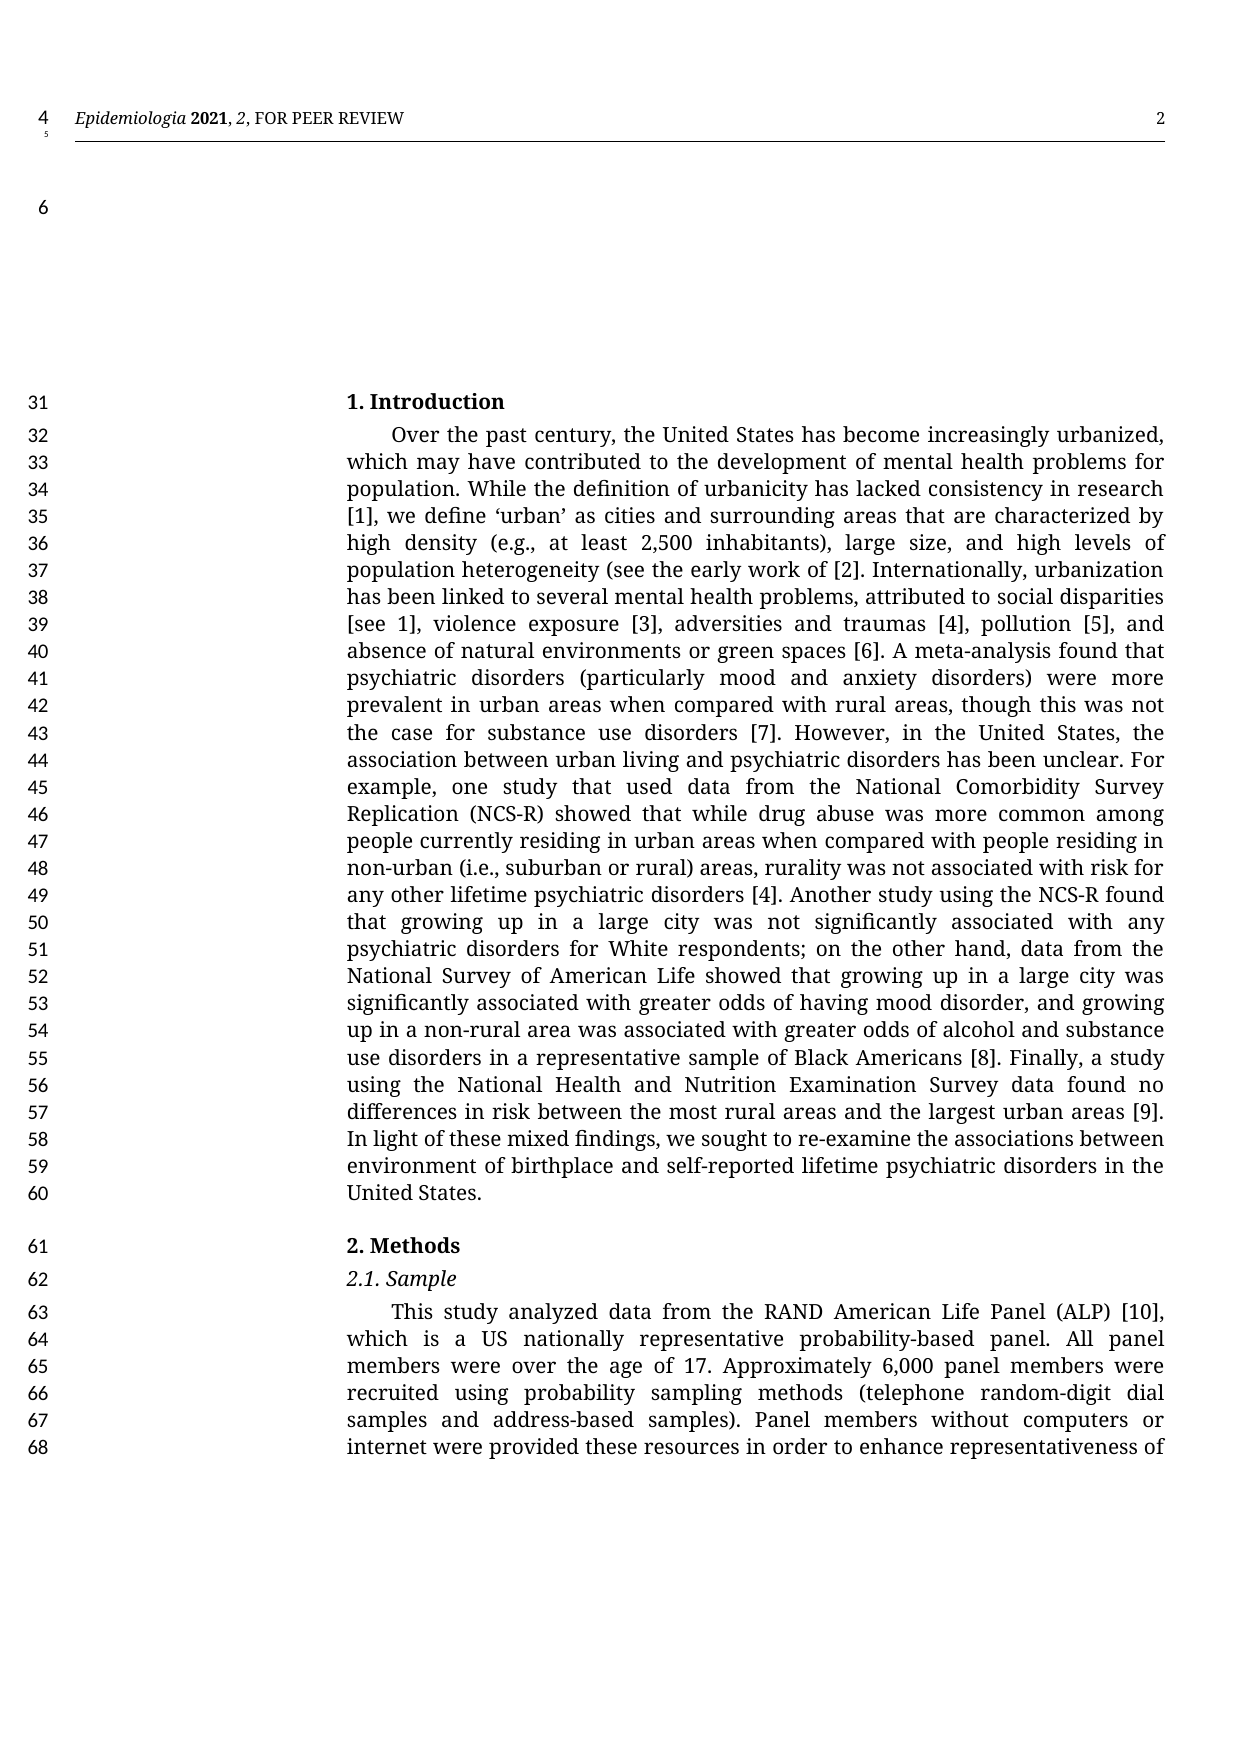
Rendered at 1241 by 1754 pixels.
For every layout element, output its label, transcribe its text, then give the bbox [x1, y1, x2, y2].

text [347, 1298, 1165, 1460]
text Over the past century, the United States has become increasingly urbanized, which may have contributed to the development of mental health problems for population. While the definition of urbanicity has lacked consistency in research [1], we define ‘urban’ as cities and surrounding areas that are characterized by high density (e.g., at least 2,500 inhabitants), large size, and high levels of population heterogeneity (see the early work of [2]. Internationally, urbanization has been linked to several mental health problems, attributed to social disparities [see 1], violence exposure [3], adversities and traumas [4], pollution [5], and absence of natural environments or green spaces [6]. A meta-analysis found that psychiatric disorders (particularly mood and anxiety disorders) were more prevalent in urban areas when compared with rural areas, though this was not the case for substance use disorders [7]. However, in the United States, the association between urban living and psychiatric disorders has been unclear. For example, one study that used data from the National Comorbidity Survey Replication (NCS-R) showed that while drug abuse was more common among people currently residing in urban areas when compared with people residing in non-urban (i.e., suburban or rural) areas, rurality was not associated with risk for any other lifetime psychiatric disorders [4]. Another study using the NCS-R found that growing up in a large city was not significantly associated with any psychiatric disorders for White respondents; on the other hand, data from the National Survey of American Life showed that growing up in a large city was significantly associated with greater odds of having mood disorder, and growing up in a non-rural area was associated with greater odds of alcohol and substance use disorders in a representative sample of Black Americans [8]. Finally, a study using the National Health and Nutrition Examination Survey data found no differences in risk between the most rural areas and the largest urban areas [9]. In light of these mixed findings, we sought to re-examine the associations between environment of birthplace and self-reported lifetime psychiatric disorders in the United States. [347, 421, 1165, 1207]
subtitle 1. Introduction [347, 388, 1165, 415]
subtitle 2. Methods [347, 1232, 1165, 1258]
subtitle 2.1. Sample [347, 1265, 1165, 1292]
